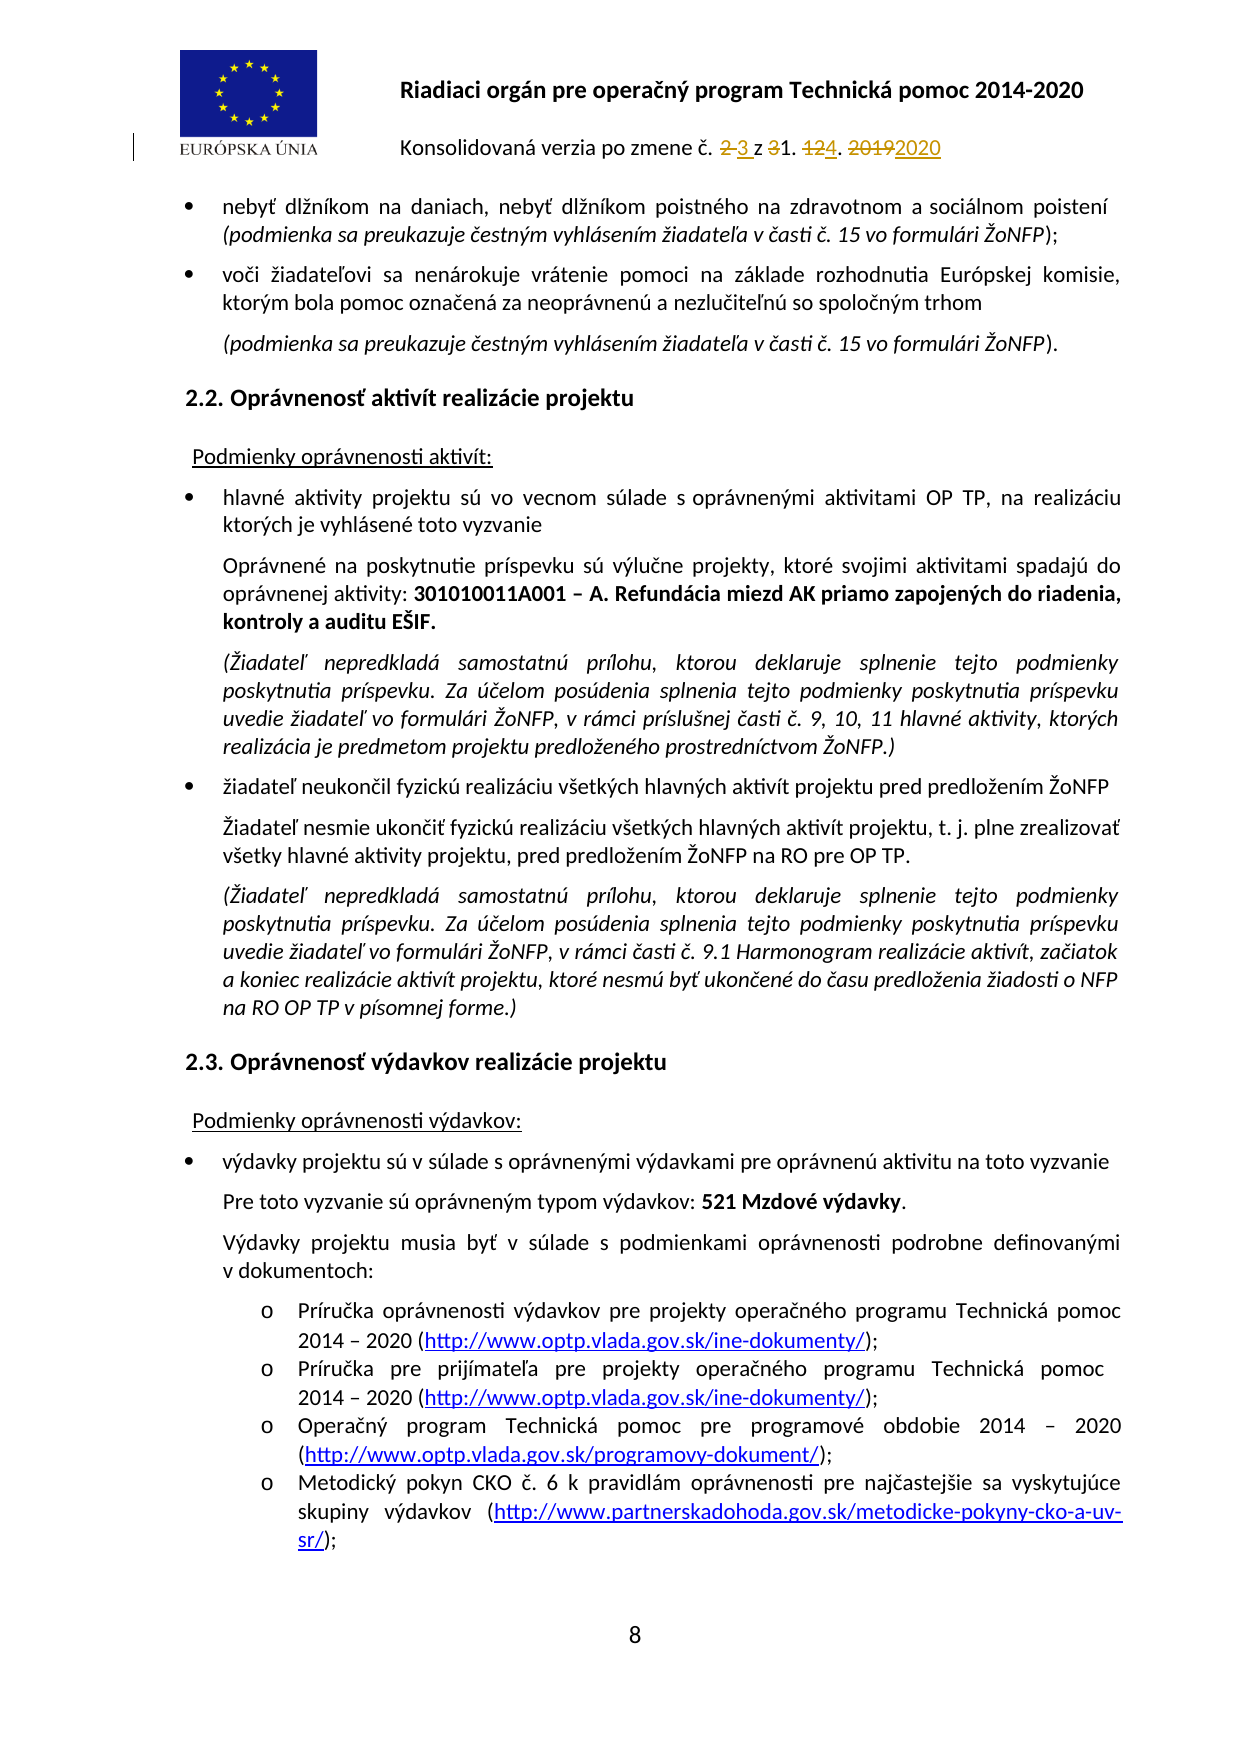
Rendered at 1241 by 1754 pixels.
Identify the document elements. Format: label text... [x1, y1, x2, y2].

list žiadateľ neukončil fyzickú realizáciu všetkých hlavných aktivít projektu pred predložením ŽoNFP [185, 772, 1122, 800]
list Operačný program Technická pomoc pre programové obdobie 2014 – 2020 (http://www.optp.vlada.gov.sk/programovy-dokument/); [260, 1411, 1122, 1468]
list Pre toto vyzvanie sú oprávneným typom výdavkov: 521 Mzdové výdavky. [223, 1187, 1122, 1216]
list (Žiadateľ nepredkladá samostatnú prílohu, ktorou deklaruje splnenie tejto podmienky poskytnutia príspevku. Za účelom posúdenia splnenia tejto podmienky poskytnutia príspevku uvedie žiadateľ vo formulári ŽoNFP, v rámci časti č. 9.1 Harmonogram realizácie aktivít, začiatok a koniec realizácie aktivít projektu, ktoré nesmú byť ukončené do času predloženia žiadosti o NFP na RO OP TP v písomnej forme.) [223, 881, 1122, 1021]
list Príručka oprávnenosti výdavkov pre projekty operačného programu Technická pomoc 2014 – 2020 (http://www.optp.vlada.gov.sk/ine-dokumenty/); [260, 1297, 1122, 1354]
list Žiadateľ nesmie ukončiť fyzickú realizáciu všetkých hlavných aktivít projektu, t. j. plne zrealizovať všetky hlavné aktivity projektu, pred predložením ŽoNFP na RO pre OP TP. [223, 813, 1122, 869]
list Podmienky oprávnenosti aktivít: [192, 442, 1122, 470]
list Výdavky projektu musia byť v súlade s podmienkami oprávnenosti podrobne definovanými v dokumentoch: [223, 1228, 1122, 1284]
text Podmienky oprávnenosti výdavkov: [192, 1106, 1122, 1134]
list Oprávnené na poskytnutie príspevku sú výlučne projekty, ktoré svojimi aktivitami spadajú do oprávnenej aktivity: 301010011A001 – A. Refundácia miezd AK priamo zapojených do riadenia, kontroly a auditu EŠIF. [223, 551, 1122, 635]
list (podmienka sa preukazuje čestným vyhlásením žiadateľa v časti č. 15 vo formulári ŽoNFP). [223, 329, 1122, 357]
list Metodický pokyn CKO č. 6 k pravidlám oprávnenosti pre najčastejšie sa vyskytujúce skupiny výdavkov (http://www.partnerskadohoda.gov.sk/metodicke-pokyny-cko-a-uv-sr/); [260, 1468, 1122, 1553]
list voči žiadateľovi sa nenárokuje vrátenie pomoci na základe rozhodnutia Európskej komisie, ktorým bola pomoc označená za neoprávnenú a nezlučiteľnú so spoločným trhom [185, 261, 1122, 317]
list Oprávnenosť výdavkov realizácie projektu [185, 1046, 1122, 1077]
list Príručka pre prijímateľa pre projekty operačného programu Technická pomoc 2014 – 2020 (http://www.optp.vlada.gov.sk/ine-dokumenty/); [260, 1354, 1122, 1411]
list výdavky projektu sú v súlade s oprávnenými výdavkami pre oprávnenú aktivitu na toto vyzvanie [185, 1147, 1122, 1175]
list nebyť dlžníkom na daniach, nebyť dlžníkom poistného na zdravotnom a sociálnom poistení (podmienka sa preukazuje čestným vyhlásením žiadateľa v časti č. 15 vo formulári ŽoNFP); [185, 192, 1122, 248]
list (Žiadateľ nepredkladá samostatnú prílohu, ktorou deklaruje splnenie tejto podmienky poskytnutia príspevku. Za účelom posúdenia splnenia tejto podmienky poskytnutia príspevku uvedie žiadateľ vo formulári ŽoNFP, v rámci príslušnej časti č. 9, 10, 11 hlavné aktivity, ktorých realizácia je predmetom projektu predloženého prostredníctvom ŽoNFP.) [223, 648, 1122, 760]
list hlavné aktivity projektu sú vo vecnom súlade s oprávnenými aktivitami OP TP, na realizáciu ktorých je vyhlásené toto vyzvanie [185, 483, 1122, 539]
list Oprávnenosť aktivít realizácie projektu [185, 382, 1122, 413]
picture [179, 50, 318, 155]
